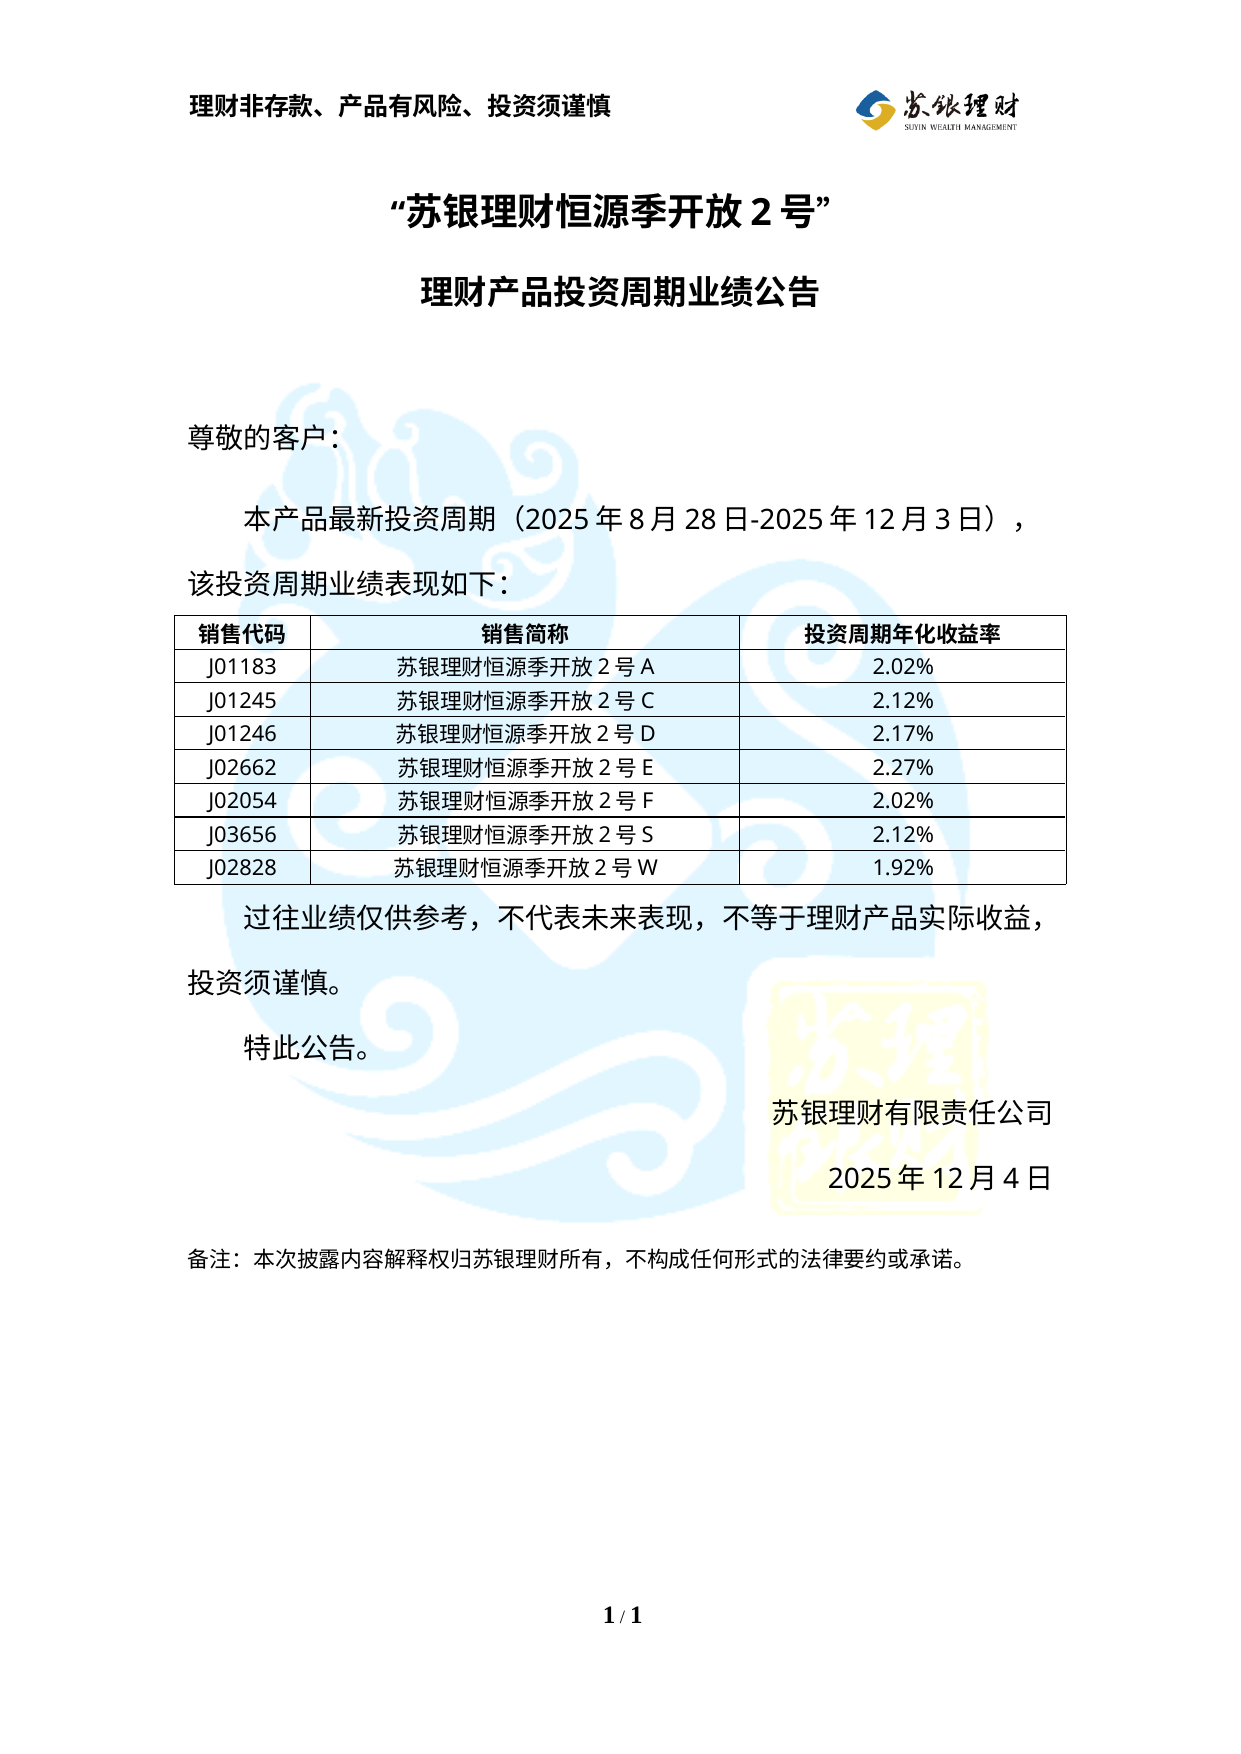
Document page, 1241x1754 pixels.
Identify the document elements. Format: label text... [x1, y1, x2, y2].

text 2025年12月4日 [187, 1144, 1053, 1209]
table_cell 2.27% [740, 749, 1066, 783]
text “苏银理财恒源季开放2号” [187, 176, 1053, 241]
table_cell 2.17% [740, 716, 1066, 749]
table_cell 苏银理财恒源季开放2号C [311, 683, 739, 716]
table_cell J01183 [175, 650, 310, 682]
table_cell 2.02% [740, 783, 1066, 816]
table_cell 2.12% [740, 816, 1066, 850]
text 理财产品投资周期业绩公告 [187, 258, 1053, 323]
table_cell 2.12% [740, 682, 1066, 716]
table_cell 苏银理财恒源季开放2号E [311, 750, 739, 783]
text 特此公告。 [187, 1014, 1053, 1079]
text 过往业绩仅供参考，不代表未来表现，不等于理财产品实际收益，投资须谨慎。 [187, 885, 1053, 1014]
table_header 销售代码 [175, 616, 310, 649]
text 备注：本次披露内容解释权归苏银理财所有，不构成任何形式的法律要约或承诺。 [187, 1241, 1053, 1274]
table_cell J02054 [175, 784, 310, 816]
table_cell J02662 [175, 750, 310, 783]
table_cell 1.92% [740, 850, 1066, 883]
table_header 投资周期年化收益率 [740, 616, 1066, 649]
table_cell 2.02% [740, 649, 1066, 682]
text 本产品最新投资周期（2025年8月28日-2025年12月3日），该投资周期业绩表现如下： [187, 485, 1053, 615]
table_cell 苏银理财恒源季开放2号S [311, 818, 739, 850]
table_cell 苏银理财恒源季开放2号W [311, 851, 739, 883]
table_header 销售简称 [311, 616, 739, 649]
table_cell 苏银理财恒源季开放2号F [311, 784, 739, 816]
text 尊敬的客户： [187, 404, 1053, 469]
table_cell 苏银理财恒源季开放2号D [311, 717, 739, 749]
table_cell J02828 [175, 851, 310, 883]
table_cell J01245 [175, 683, 310, 716]
table_cell J03656 [175, 818, 310, 850]
text 苏银理财有限责任公司 [187, 1079, 1053, 1144]
table_cell 苏银理财恒源季开放2号A [311, 650, 739, 682]
table_cell J01246 [175, 717, 310, 749]
picture [831, 73, 1049, 143]
